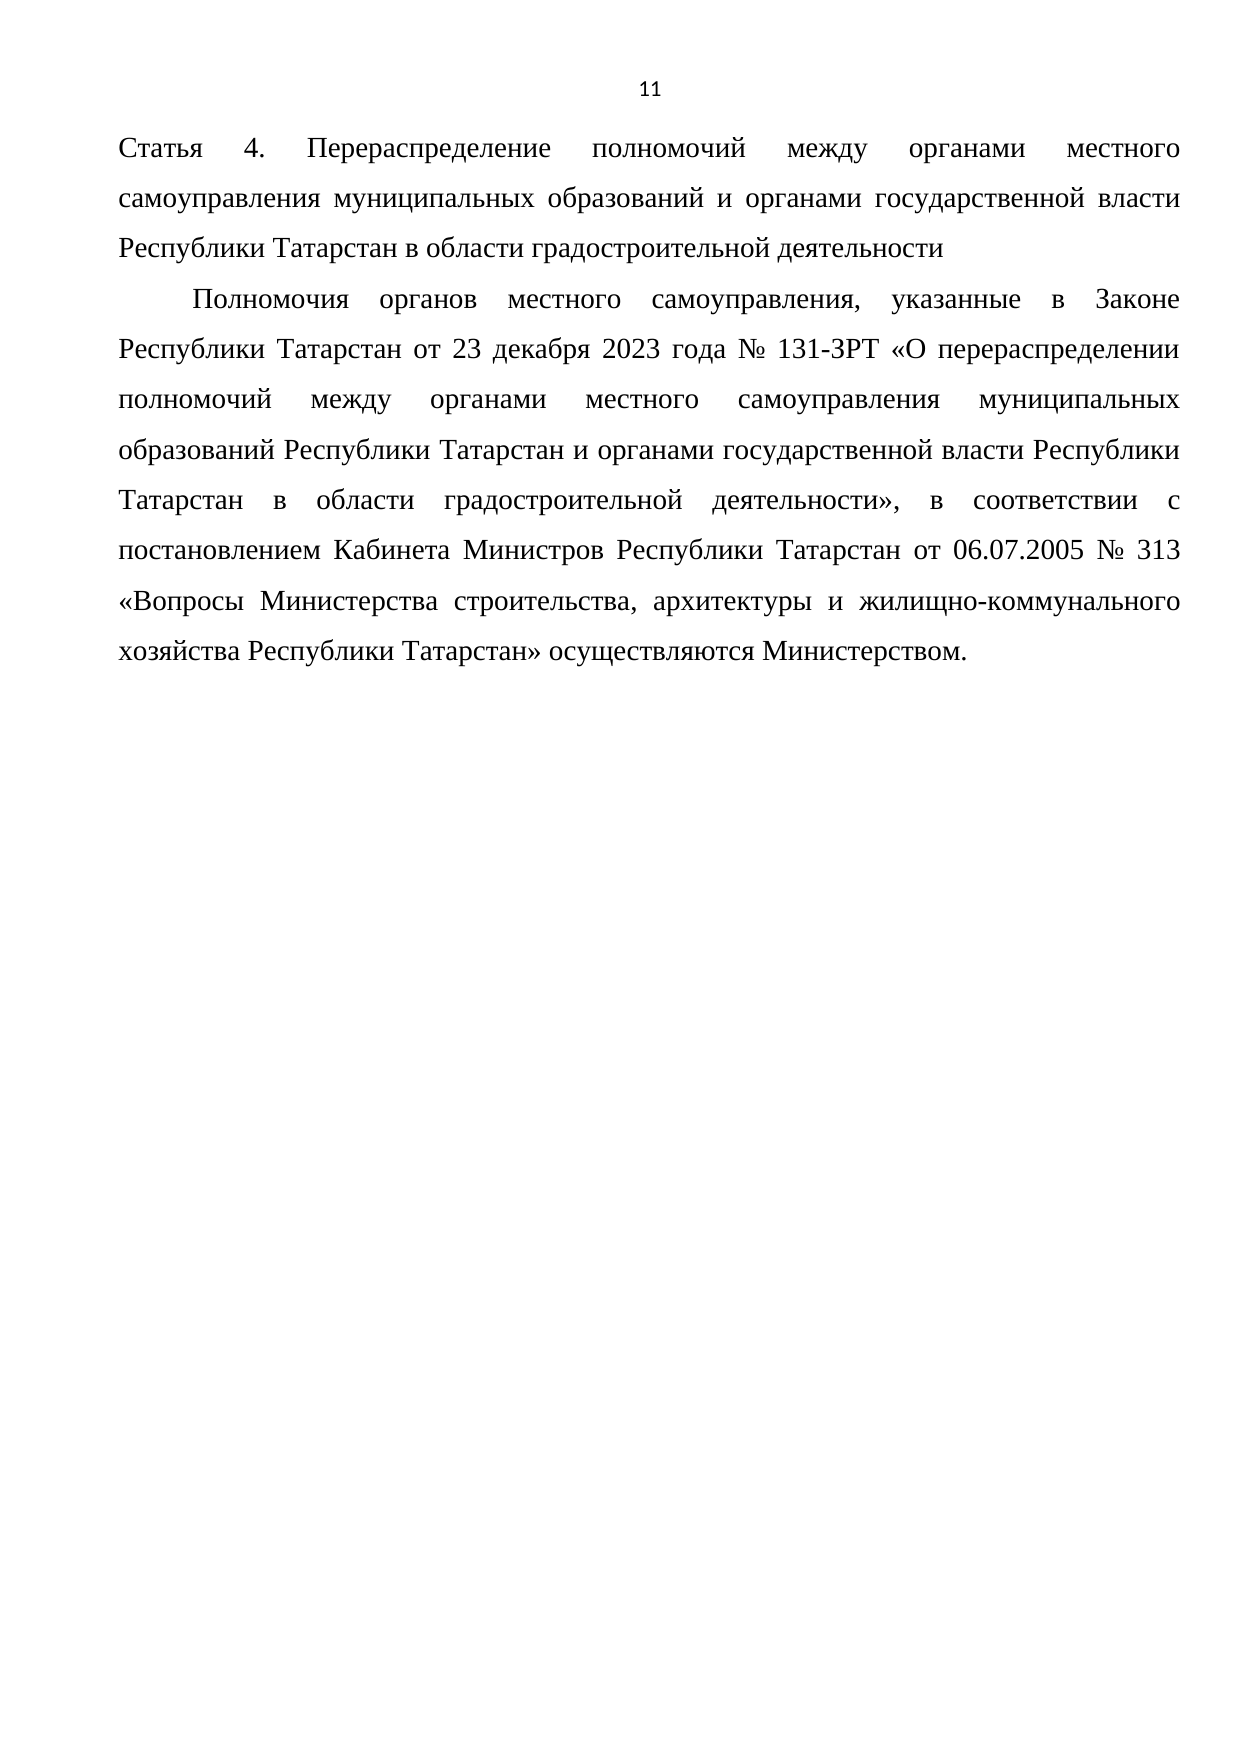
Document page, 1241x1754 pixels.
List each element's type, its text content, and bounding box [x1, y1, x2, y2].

list Полномочия органов местного самоуправления, указанные в Законе Республики Татарстан от 23 декабря 2023 года № 131-ЗРТ «О перераспределении полномочий между органами местного самоуправления муниципальных образований Республики Татарстан и органами государственной власти Республики Татарстан в области градостроительной деятельности», в соответствии с постановлением Кабинета Министров Республики Татарстан от 06.07.2005 № 313 «Вопросы Министерства строительства, архитектуры и жилищно-коммунального хозяйства Республики Татарстан» осуществляются Министерством. [118, 281, 1181, 667]
list Статья 4. Перераспределение полномочий между органами местного самоуправления муниципальных образований и органами государственной власти Республики Татарстан в области градостроительной деятельности [118, 130, 1181, 264]
